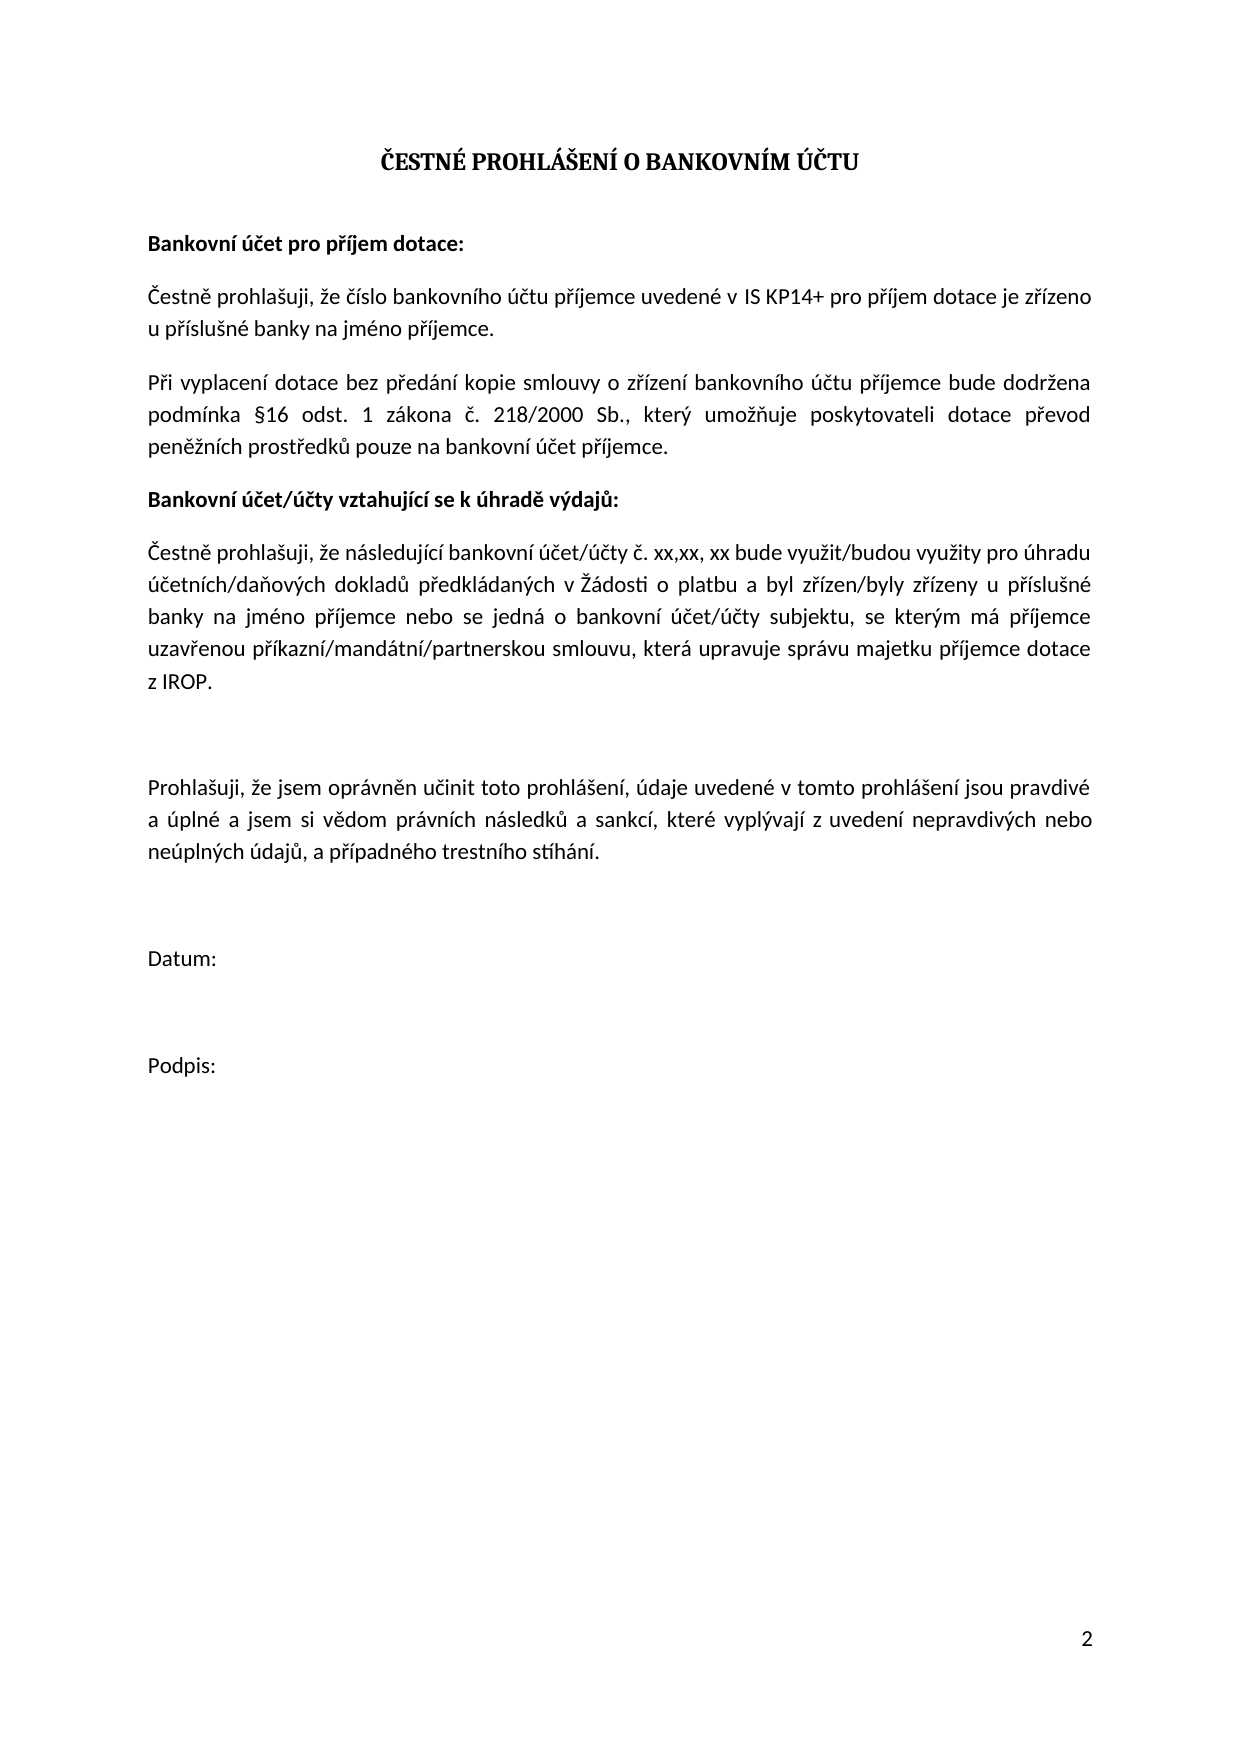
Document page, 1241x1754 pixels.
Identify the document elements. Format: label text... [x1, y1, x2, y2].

text Bankovní účet pro příjem dotace: [148, 229, 1093, 257]
text Bankovní účet/účty vztahující se k úhradě výdajů: [148, 485, 1093, 513]
text ČESTNÉ PROHLÁŠENÍ O BANKOVNÍM ÚČTU [148, 148, 1093, 176]
text Při vyplacení dotace bez předání kopie smlouvy o zřízení bankovního účtu příjemce bude dodržena podmínka §16 odst. 1 zákona č. 218/2000 Sb., který umožňuje poskytovateli dotace převod peněžních prostředků pouze na bankovní účet příjemce. [148, 368, 1093, 460]
text Čestně prohlašuji, že číslo bankovního účtu příjemce uvedené v IS KP14+ pro příjem dotace je zřízeno u příslušné banky na jméno příjemce. [148, 282, 1093, 343]
text Prohlašuji, že jsem oprávněn učinit toto prohlášení, údaje uvedené v tomto prohlášení jsou pravdivé a úplné a jsem si vědom právních následků a sankcí, které vyplývají z uvedení nepravdivých nebo neúplných údajů, a případného trestního stíhání. [148, 773, 1093, 865]
text Podpis: [148, 1051, 1093, 1079]
text Čestně prohlašuji, že následující bankovní účet/účty č. xx,xx, xx bude využit/budou využity pro úhradu účetních/daňových dokladů předkládaných v Žádosti o platbu a byl zřízen/byly zřízeny u příslušné banky na jméno příjemce nebo se jedná o bankovní účet/účty subjektu, se kterým má příjemce uzavřenou příkazní/mandátní/partnerskou smlouvu, která upravuje správu majetku příjemce dotace z IROP. [148, 538, 1093, 695]
text Datum: [148, 944, 1093, 972]
